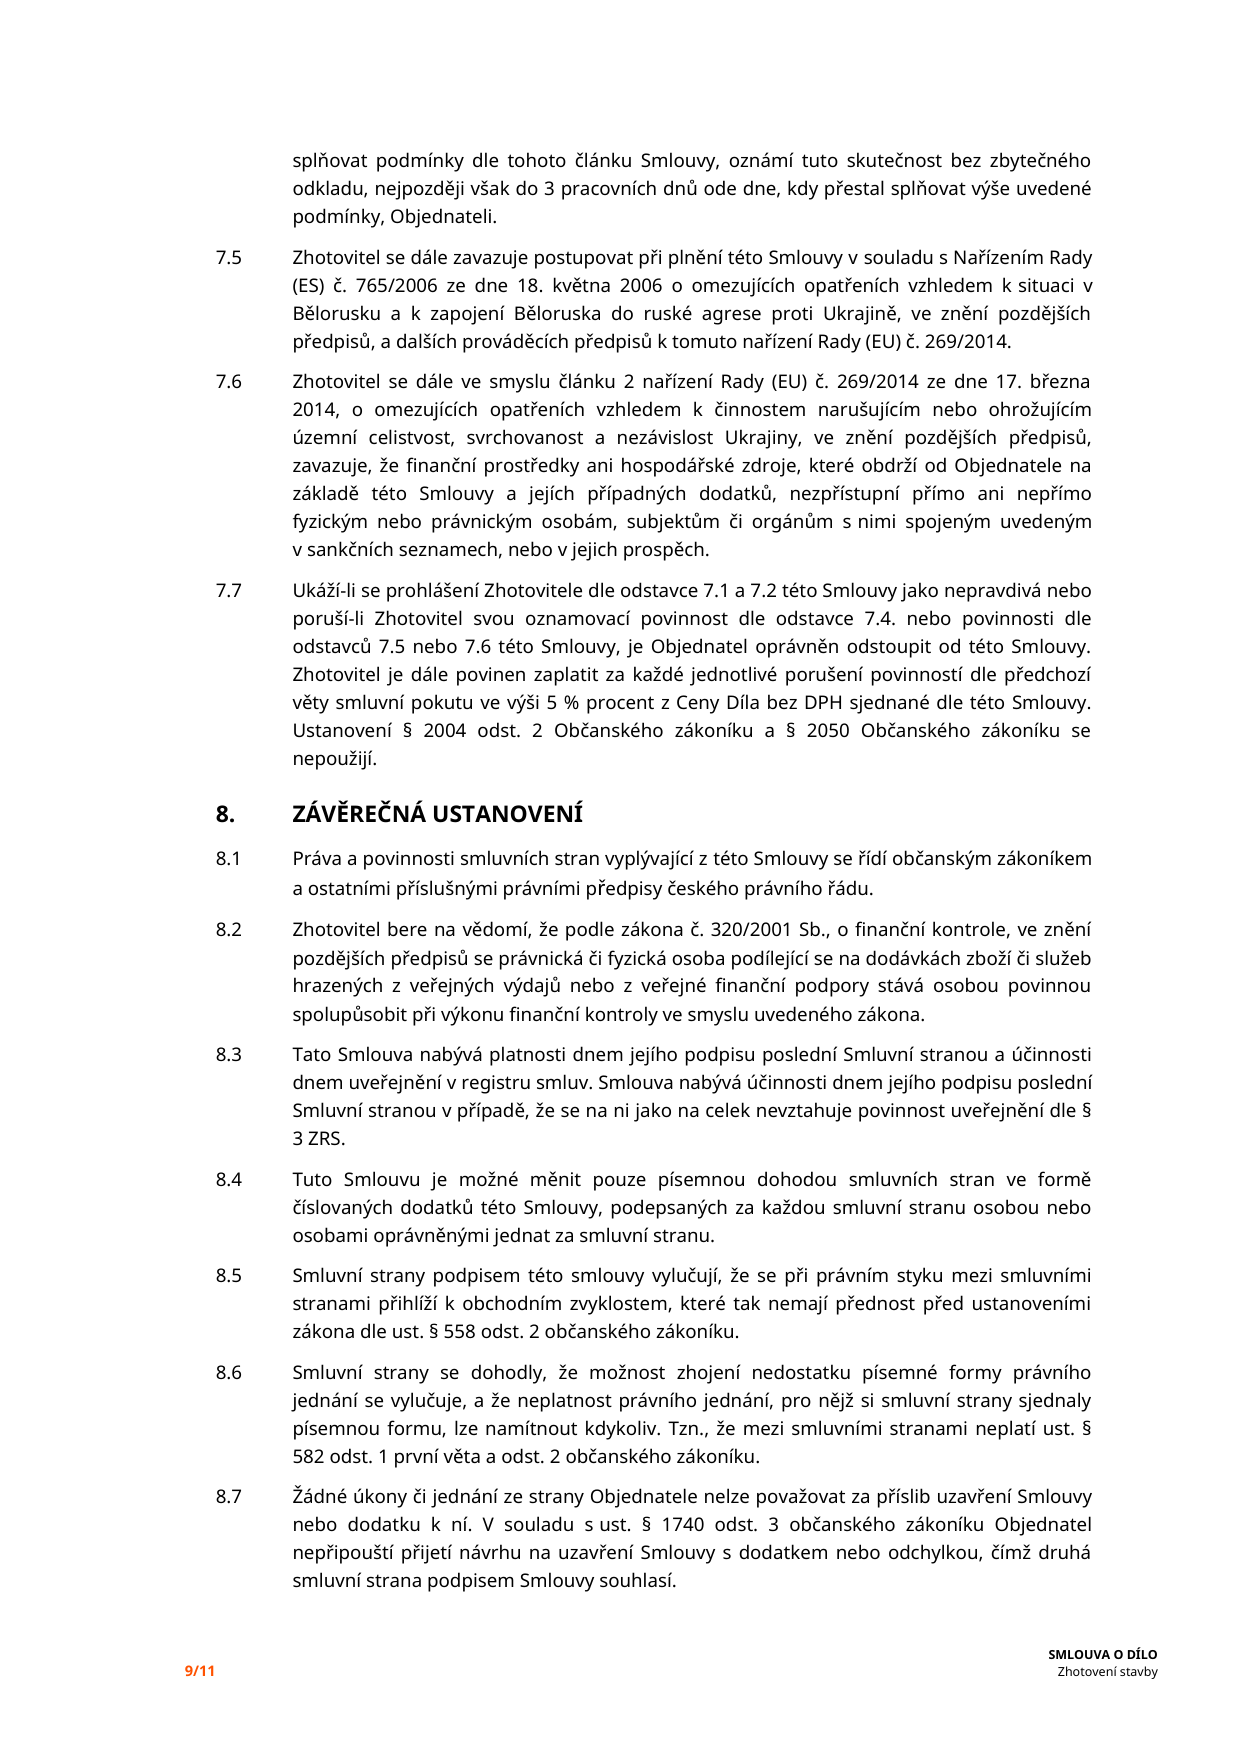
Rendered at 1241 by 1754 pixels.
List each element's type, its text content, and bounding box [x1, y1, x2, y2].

text Práva a povinnosti smluvních stran vyplývající z této Smlouvy se řídí občanským zákoníkem a ostatními příslušnými právními předpisy českého právního řádu. [216, 845, 1093, 902]
text Smluvní strany se dohodly, že možnost zhojení nedostatku písemné formy právního jednání se vylučuje, a že neplatnost právního jednání, pro nějž si smluvní strany sjednaly písemnou formu, lze namítnout kdykoliv. Tzn., že mezi smluvními stranami neplatí ust. § 582 odst. 1 první věta a odst. 2 občanského zákoníku. [216, 1359, 1093, 1469]
text Tuto Smlouvu je možné měnit pouze písemnou dohodou smluvních stran ve formě číslovaných dodatků této Smlouvy, podepsaných za každou smluvní stranu osobou nebo osobami oprávněnými jednat za smluvní stranu. [216, 1166, 1093, 1247]
text ZÁVĚREČNÁ USTANOVENÍ [216, 798, 1093, 830]
text Smluvní strany podpisem této smlouvy vylučují, že se při právním styku mezi smluvními stranami přihlíží k obchodním zvyklostem, které tak nemají přednost před ustanoveními zákona dle ust. § 558 odst. 2 občanského zákoníku. [216, 1262, 1093, 1344]
text Zhotovitel se dále zavazuje postupovat při plnění této Smlouvy v souladu s Nařízením Rady (ES) č. 765/2006 ze dne 18. května 2006 o omezujících opatřeních vzhledem k situaci v Bělorusku a k zapojení Běloruska do ruské agrese proti Ukrajině, ve znění pozdějších předpisů, a dalších prováděcích předpisů k tomuto nařízení Rady (EU) č. 269/2014. [216, 244, 1093, 354]
text Zhotovitel bere na vědomí, že podle zákona č. 320/2001 Sb., o finanční kontrole, ve znění pozdějších předpisů se právnická či fyzická osoba podílející se na dodávkách zboží či služeb hrazených z veřejných výdajů nebo z veřejné finanční podpory stává osobou povinnou spolupůsobit při výkonu finanční kontroly ve smyslu uvedeného zákona. [216, 917, 1093, 1026]
text Tato Smlouva nabývá platnosti dnem jejího podpisu poslední Smluvní stranou a účinnosti dnem uveřejnění v registru smluv. Smlouva nabývá účinnosti dnem jejího podpisu poslední Smluvní stranou v případě, že se na ni jako na celek nevztahuje povinnost uveřejnění dle § 3 ZRS. [216, 1041, 1093, 1151]
text Ukáží-li se prohlášení Zhotovitele dle odstavce 7.1 a 7.2 této Smlouvy jako nepravdivá nebo poruší-li Zhotovitel svou oznamovací povinnost dle odstavce 7.4. nebo povinnosti dle odstavců 7.5 nebo 7.6 této Smlouvy, je Objednatel oprávněn odstoupit od této Smlouvy. Zhotovitel je dále povinen zaplatit za každé jednotlivé porušení povinností dle předchozí věty smluvní pokutu ve výši 5 % procent z Ceny Díla bez DPH sjednané dle této Smlouvy. Ustanovení § 2004 odst. 2 Občanského zákoníku a § 2050 Občanského zákoníku se nepoužijí. [216, 577, 1093, 771]
text Žádné úkony či jednání ze strany Objednatele nelze považovat za příslib uzavření Smlouvy nebo dodatku k ní. V souladu s ust. § 1740 odst. 3 občanského zákoníku Objednatel nepřipouští přijetí návrhu na uzavření Smlouvy s dodatkem nebo odchylkou, čímž druhá smluvní strana podpisem Smlouvy souhlasí. [216, 1484, 1093, 1593]
text Zhotovitel se dále ve smyslu článku 2 nařízení Rady (EU) č. 269/2014 ze dne 17. března 2014, o omezujících opatřeních vzhledem k činnostem narušujícím nebo ohrožujícím územní celistvost, svrchovanost a nezávislost Ukrajiny, ve znění pozdějších předpisů, zavazuje, že finanční prostředky ani hospodářské zdroje, které obdrží od Objednatele na základě této Smlouvy a jejích případných dodatků, nezpřístupní přímo ani nepřímo fyzickým nebo právnickým osobám, subjektům či orgánům s nimi spojeným uvedeným v sankčních seznamech, nebo v jejich prospěch. [216, 369, 1093, 562]
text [216, 147, 1093, 229]
